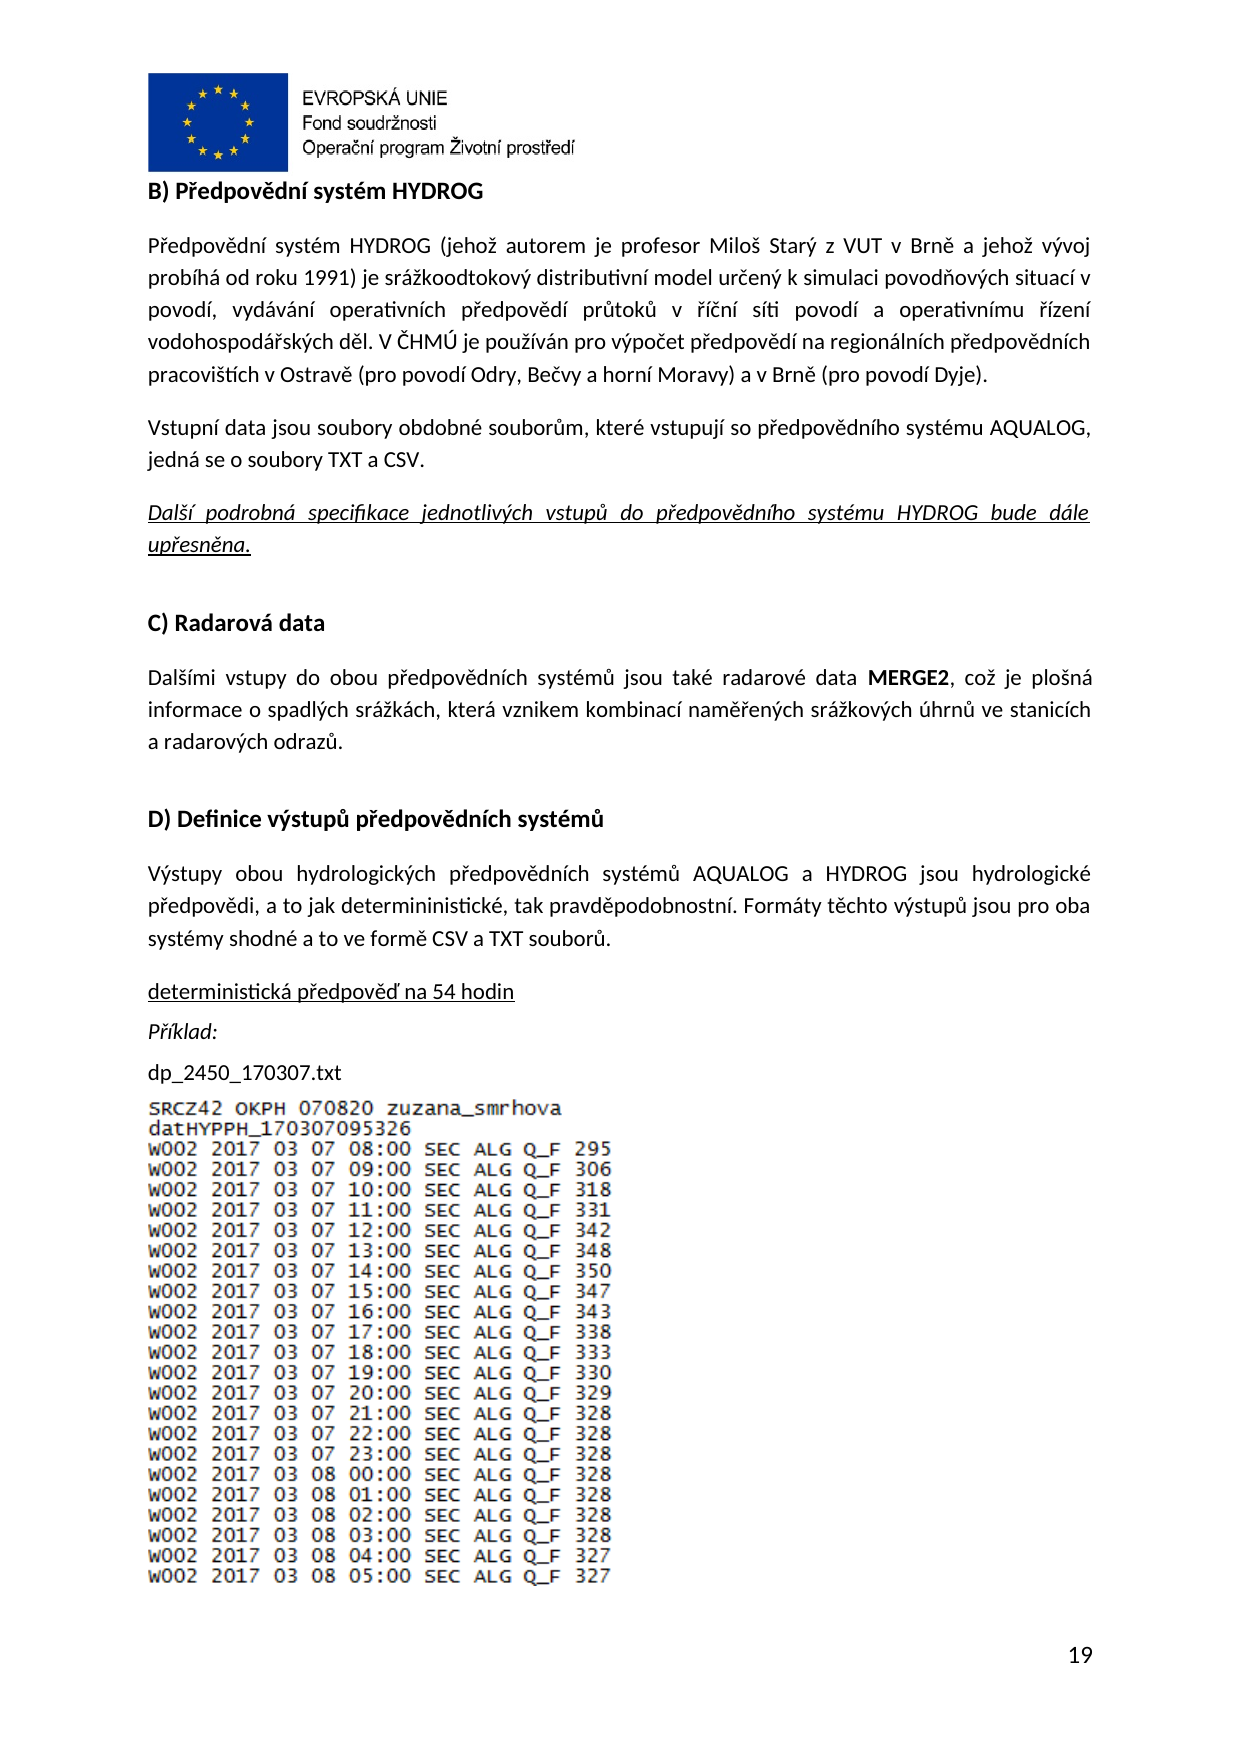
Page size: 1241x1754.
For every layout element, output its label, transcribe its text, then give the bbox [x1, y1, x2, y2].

text Dalšími vstupy do obou předpovědních systémů jsou také radarové data MERGE2, což je plošná informace o spadlých srážkách, která vznikem kombinací naměřených srážkových úhrnů ve stanicích a radarových odrazů. [148, 663, 1093, 755]
text D) Definice výstupů předpovědních systémů [148, 804, 1093, 834]
text Předpovědní systém HYDROG (jehož autorem je profesor Miloš Starý z VUT v Brně a jehož vývoj probíhá od roku 1991) je srážkoodtokový distributivní model určený k simulaci povodňových situací v povodí, vydávání operativních předpovědí průtoků v říční síti povodí a operativnímu řízení vodohospodářských děl. V ČHMÚ je používán pro výpočet předpovědí na regionálních předpovědních pracovištích v Ostravě (pro povodí Odry, Bečvy a horní Moravy) a v Brně (pro povodí Dyje). [148, 231, 1093, 388]
text Vstupní data jsou soubory obdobné souborům, které vstupují so předpovědního systému AQUALOG, jedná se o soubory TXT a CSV. [148, 413, 1093, 473]
picture [147, 73, 586, 176]
text Další podrobná specifikace jednotlivých vstupů do předpovědního systému HYDROG bude dále upřesněna. [148, 498, 1093, 558]
text Příklad: [148, 1017, 1093, 1045]
text C) Radarová data [148, 607, 1093, 637]
text dp_2450_170307.txt [148, 1058, 1093, 1086]
picture [147, 1098, 623, 1586]
text B) Předpovědní systém HYDROG [148, 175, 1093, 206]
text deterministická předpověď na 54 hodin [148, 977, 1093, 1005]
text Výstupy obou hydrologických předpovědních systémů AQUALOG a HYDROG jsou hydrologické předpovědi, a to jak determininistické, tak pravděpodobnostní. Formáty těchto výstupů jsou pro oba systémy shodné a to ve formě CSV a TXT souborů. [148, 859, 1093, 952]
